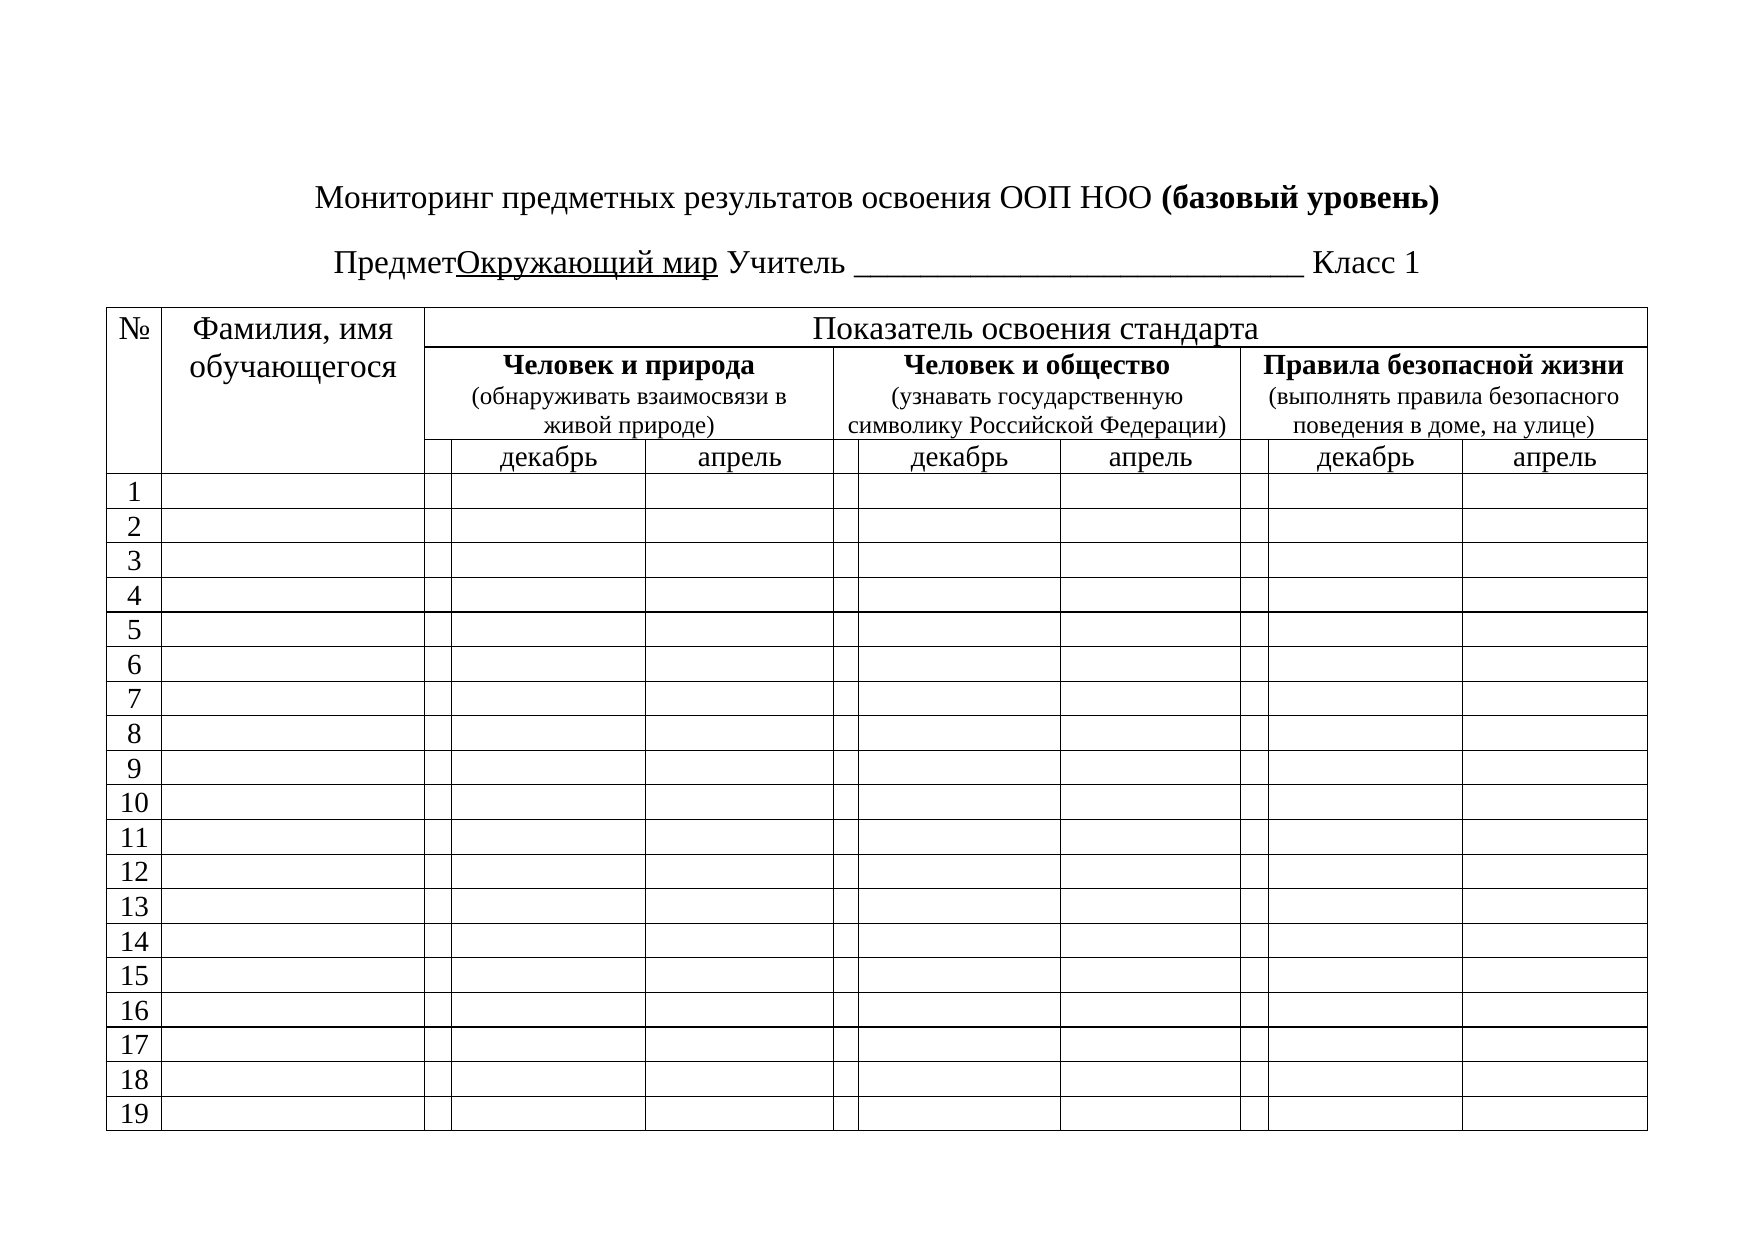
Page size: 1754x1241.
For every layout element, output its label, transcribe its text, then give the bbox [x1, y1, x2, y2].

table_cell [1269, 958, 1462, 992]
table_cell [425, 889, 451, 923]
table_cell [1269, 1097, 1462, 1130]
table_cell [452, 474, 645, 508]
table_cell [162, 1028, 424, 1061]
table_cell [1241, 543, 1268, 577]
table_cell [859, 474, 1060, 508]
table_cell [452, 613, 645, 646]
table_cell [1241, 682, 1268, 715]
table_cell [162, 509, 424, 542]
table_header Фамилия, имя обучающегося [162, 308, 424, 473]
table_cell [834, 578, 858, 611]
table_cell [162, 543, 424, 577]
table_cell [1463, 613, 1647, 646]
table_cell [834, 1097, 858, 1130]
table_cell [1463, 820, 1647, 853]
table_cell [1269, 1028, 1462, 1061]
table_cell [162, 820, 424, 853]
table_cell [859, 820, 1060, 853]
table_cell [1061, 613, 1240, 646]
table_cell [1241, 855, 1268, 888]
table_cell [1241, 785, 1268, 819]
table_cell [1269, 785, 1462, 819]
table_cell [452, 924, 645, 957]
table_cell [1241, 440, 1268, 473]
table_cell 13 [107, 889, 161, 923]
table_cell [425, 509, 451, 542]
table_cell [162, 993, 424, 1026]
table_cell [1269, 647, 1462, 681]
table_cell [1061, 993, 1240, 1026]
table_cell 19 [107, 1097, 161, 1130]
table_cell [1463, 1028, 1647, 1061]
table_cell [1269, 1062, 1462, 1096]
table_cell [1269, 716, 1462, 750]
table_cell [1269, 924, 1462, 957]
table_cell [834, 751, 858, 784]
table_cell [425, 1062, 451, 1096]
table_cell [1463, 474, 1647, 508]
table_cell [646, 578, 833, 611]
table_cell [1463, 509, 1647, 542]
table_cell [1061, 1097, 1240, 1130]
table_cell [452, 751, 645, 784]
table_cell [1061, 1062, 1240, 1096]
table_cell [646, 613, 833, 646]
table_cell [859, 958, 1060, 992]
table_cell [162, 647, 424, 681]
table_cell 18 [107, 1062, 161, 1096]
table_cell [162, 1062, 424, 1096]
table_cell апрель [646, 440, 833, 473]
table_cell [1061, 543, 1240, 577]
table_cell 2 [107, 509, 161, 542]
table_cell [834, 647, 858, 681]
table_cell декабрь [859, 440, 1060, 473]
table_cell декабрь [1269, 440, 1462, 473]
table_cell [1241, 820, 1268, 853]
table_cell [425, 958, 451, 992]
table_cell [1269, 509, 1462, 542]
table_cell [425, 751, 451, 784]
table_cell [834, 993, 858, 1026]
table_cell [162, 785, 424, 819]
table_cell [1061, 958, 1240, 992]
table_cell [452, 509, 645, 542]
table_cell 1 [107, 474, 161, 508]
table_cell [1241, 1028, 1268, 1061]
table_cell [162, 613, 424, 646]
table_cell [1241, 958, 1268, 992]
table_cell [1061, 785, 1240, 819]
table_cell [1463, 716, 1647, 750]
table_cell [452, 1062, 645, 1096]
table_cell апрель [1463, 440, 1647, 473]
table_cell [1061, 474, 1240, 508]
table_cell [452, 958, 645, 992]
table_cell [452, 682, 645, 715]
text ПредметОкружающий мир Учитель ___________________________ Класс 1 [118, 242, 1636, 280]
table_cell [1463, 682, 1647, 715]
table_cell [1241, 509, 1268, 542]
table_cell [1241, 613, 1268, 646]
table_cell [646, 543, 833, 577]
table_cell [859, 993, 1060, 1026]
table_cell [1241, 578, 1268, 611]
table_cell [1269, 889, 1462, 923]
table_cell 5 [107, 613, 161, 646]
table_cell [859, 578, 1060, 611]
table_cell [162, 682, 424, 715]
table_cell [1061, 924, 1240, 957]
table_cell [646, 474, 833, 508]
table_cell 6 [107, 647, 161, 681]
table_cell [425, 855, 451, 888]
table_cell [834, 889, 858, 923]
table_cell [162, 889, 424, 923]
text Мониторинг предметных результатов освоения ООП НОО (базовый уровень) [118, 177, 1636, 216]
table_cell [646, 647, 833, 681]
table_cell [834, 1028, 858, 1061]
table_cell [425, 613, 451, 646]
table_cell [1463, 647, 1647, 681]
table_cell [452, 889, 645, 923]
table_cell 3 [107, 543, 161, 577]
table_cell 7 [107, 682, 161, 715]
table_cell [646, 993, 833, 1026]
table_cell [1241, 1097, 1268, 1130]
table_cell [646, 751, 833, 784]
table_cell [452, 993, 645, 1026]
table_cell [834, 855, 858, 888]
table_cell [162, 855, 424, 888]
table_cell [1241, 474, 1268, 508]
table_cell Человек и общество (узнавать государственную символику Российской Федерации) [834, 348, 1240, 438]
table_cell [1463, 924, 1647, 957]
table_cell [425, 647, 451, 681]
table_cell [1061, 1028, 1240, 1061]
table_cell [1269, 820, 1462, 853]
table_cell [452, 543, 645, 577]
table_cell [646, 785, 833, 819]
table_cell [425, 440, 451, 473]
table_cell [859, 785, 1060, 819]
table_cell [1241, 1062, 1268, 1096]
table_cell [1061, 647, 1240, 681]
table_cell [859, 613, 1060, 646]
table_cell 15 [107, 958, 161, 992]
table_cell [425, 682, 451, 715]
table_cell [162, 716, 424, 750]
table_cell [1463, 543, 1647, 577]
table_cell [162, 578, 424, 611]
table_cell [859, 682, 1060, 715]
table_cell [834, 509, 858, 542]
table_cell [1269, 855, 1462, 888]
table_cell [452, 716, 645, 750]
table_cell [1463, 958, 1647, 992]
table_cell [1463, 751, 1647, 784]
table_cell [859, 924, 1060, 957]
table_cell [859, 543, 1060, 577]
table_cell [452, 820, 645, 853]
table_cell [162, 474, 424, 508]
table_cell [646, 682, 833, 715]
table_cell 4 [107, 578, 161, 611]
table_cell [425, 1097, 451, 1130]
table_cell [425, 1028, 451, 1061]
table_cell [162, 751, 424, 784]
table_cell [834, 785, 858, 819]
table_cell [425, 785, 451, 819]
table_cell [452, 578, 645, 611]
table_cell [859, 1062, 1060, 1096]
table_cell [1463, 578, 1647, 611]
table_cell [646, 889, 833, 923]
table_cell [859, 889, 1060, 923]
table_cell [425, 820, 451, 853]
table_cell 9 [107, 751, 161, 784]
table_cell [1241, 716, 1268, 750]
table_cell [1061, 509, 1240, 542]
table_cell [452, 785, 645, 819]
table_cell [425, 716, 451, 750]
table_cell 10 [107, 785, 161, 819]
table_cell апрель [1061, 440, 1240, 473]
table_cell [834, 924, 858, 957]
table_cell [646, 1062, 833, 1096]
table_cell [452, 647, 645, 681]
table_cell [425, 578, 451, 611]
table_cell [646, 855, 833, 888]
table_cell [1061, 716, 1240, 750]
table_cell [1241, 889, 1268, 923]
table_cell [1269, 613, 1462, 646]
table_header Показатель освоения стандарта [425, 308, 1647, 346]
table_cell декабрь [452, 440, 645, 473]
table_cell [1463, 785, 1647, 819]
table_cell [834, 682, 858, 715]
table_cell [646, 509, 833, 542]
table_cell 8 [107, 716, 161, 750]
table_cell [425, 474, 451, 508]
table_cell [1269, 578, 1462, 611]
table_cell [1061, 855, 1240, 888]
table_cell [646, 958, 833, 992]
table_cell [1269, 751, 1462, 784]
table_cell [162, 1097, 424, 1130]
table_cell 16 [107, 993, 161, 1026]
table_cell [1061, 889, 1240, 923]
table_cell [1269, 993, 1462, 1026]
table_cell [1241, 924, 1268, 957]
table_cell [646, 820, 833, 853]
table_cell [646, 716, 833, 750]
table_cell [1463, 889, 1647, 923]
table_cell [834, 820, 858, 853]
table_cell [646, 1097, 833, 1130]
table_cell [1061, 578, 1240, 611]
table_cell [1463, 855, 1647, 888]
table_cell [859, 855, 1060, 888]
table_cell [162, 924, 424, 957]
table_cell [452, 1028, 645, 1061]
table_cell [1269, 474, 1462, 508]
table_cell [859, 1097, 1060, 1130]
table_cell [425, 993, 451, 1026]
table_cell 11 [107, 820, 161, 853]
table_cell [834, 958, 858, 992]
table_cell [1463, 993, 1647, 1026]
table_cell [1061, 820, 1240, 853]
table_cell [834, 440, 858, 473]
table_cell [834, 613, 858, 646]
table_cell 12 [107, 855, 161, 888]
table_cell Правила безопасной жизни (выполнять правила безопасного поведения в доме, на улице) [1241, 348, 1647, 438]
table_cell [1241, 751, 1268, 784]
table_cell [646, 924, 833, 957]
table_cell [1463, 1097, 1647, 1130]
table_cell [834, 716, 858, 750]
table_cell [859, 1028, 1060, 1061]
table_header № [107, 308, 161, 473]
table_cell [1463, 1062, 1647, 1096]
table_cell 17 [107, 1028, 161, 1061]
table_cell [1241, 647, 1268, 681]
table_cell [834, 543, 858, 577]
table_cell [425, 543, 451, 577]
table_cell [859, 716, 1060, 750]
table_cell [162, 958, 424, 992]
table_cell [859, 509, 1060, 542]
table_cell [452, 855, 645, 888]
table_cell [834, 1062, 858, 1096]
table_cell [425, 924, 451, 957]
table_cell [646, 1028, 833, 1061]
table_cell Человек и природа (обнаруживать взаимосвязи в живой природе) [425, 348, 833, 438]
table_cell [452, 1097, 645, 1130]
table_cell [859, 647, 1060, 681]
table_cell [834, 474, 858, 508]
table_cell [1269, 543, 1462, 577]
table_cell [1061, 751, 1240, 784]
table_cell [1241, 993, 1268, 1026]
table_cell [859, 751, 1060, 784]
table_cell [1269, 682, 1462, 715]
table_cell 14 [107, 924, 161, 957]
table_cell [1061, 682, 1240, 715]
